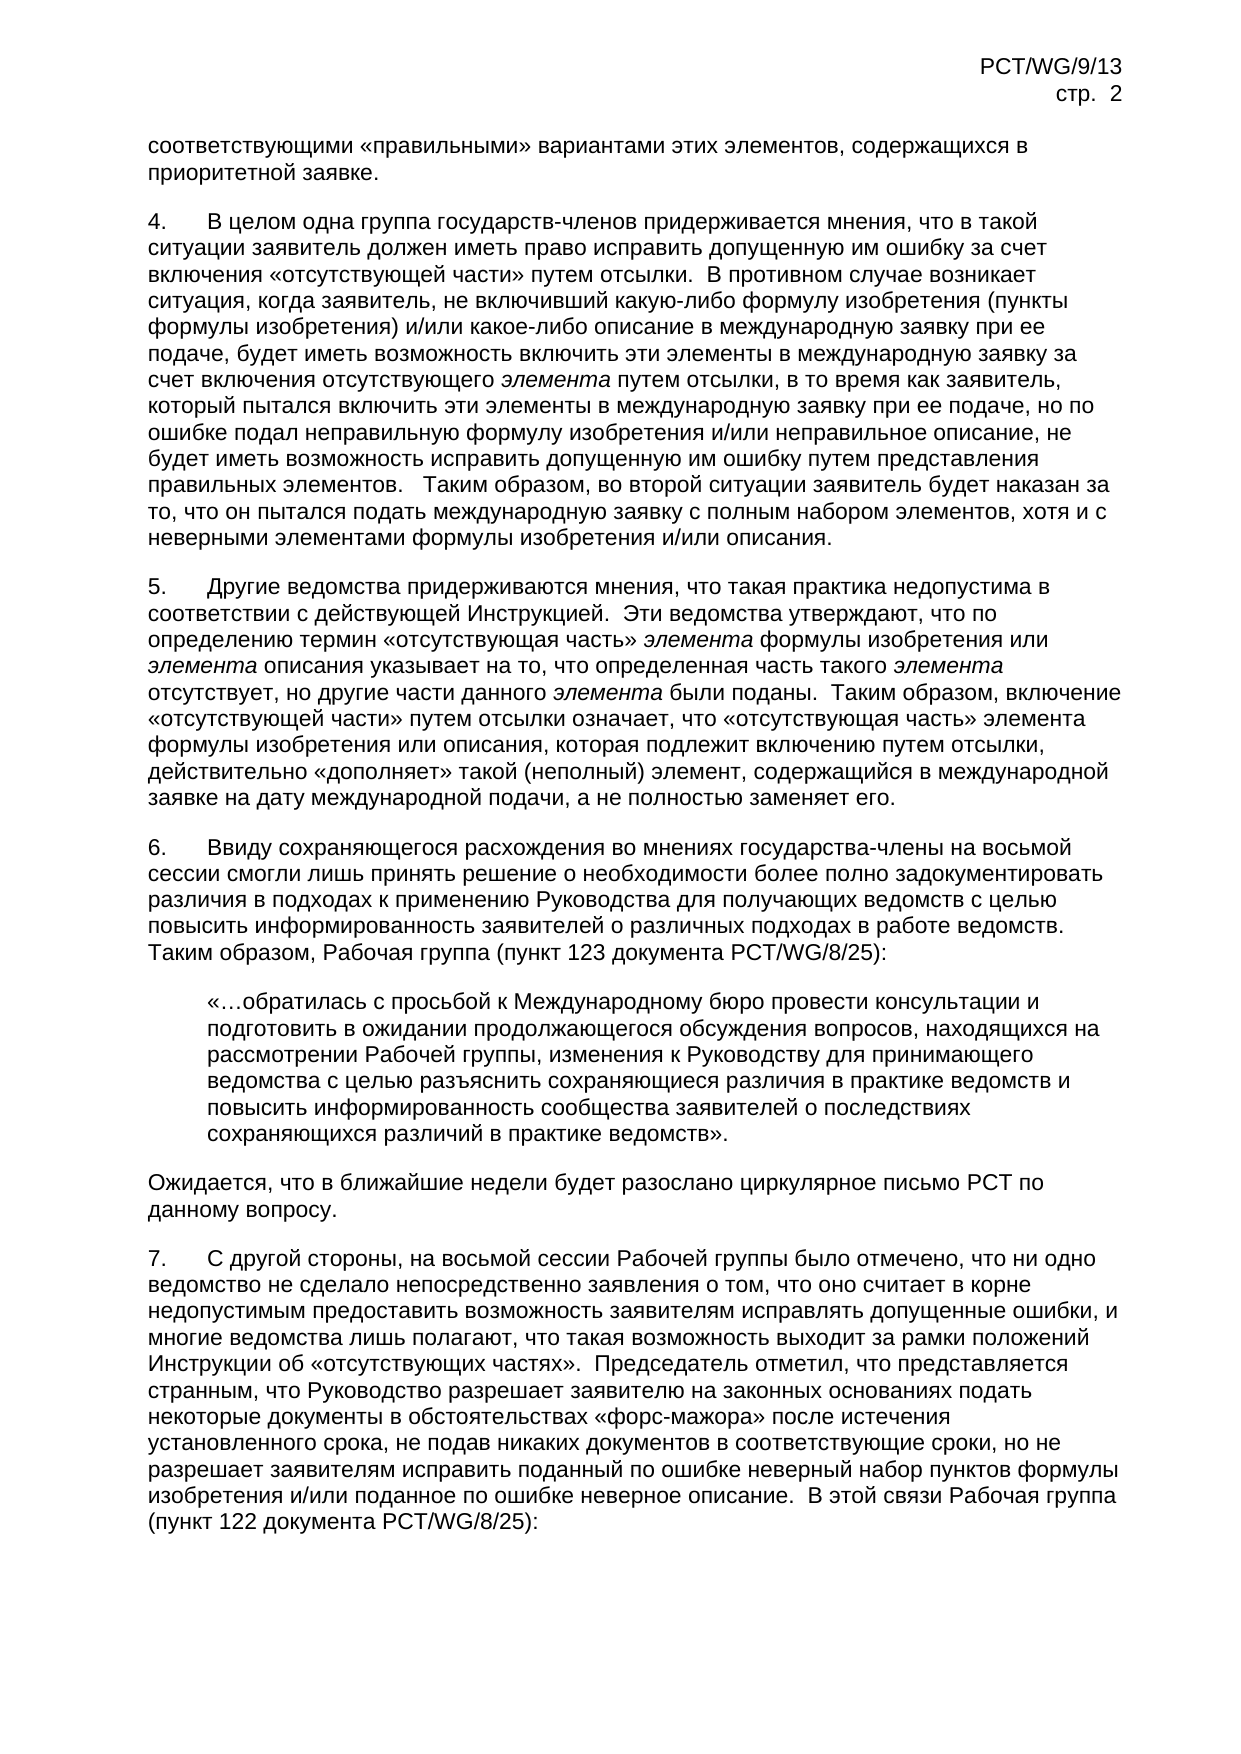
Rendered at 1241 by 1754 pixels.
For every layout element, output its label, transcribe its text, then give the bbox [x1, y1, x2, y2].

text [148, 132, 1122, 185]
text В целом одна группа государств-членов придерживается мнения, что в такой ситуации заявитель должен иметь право исправить допущенную им ошибку за счет включения «отсутствующей части» путем отсылки. В противном случае возникает ситуация, когда заявитель, не включивший какую-либо формулу изобретения (пункты формулы изобретения) и/или какое-либо описание в международную заявку при ее подаче, будет иметь возможность включить эти элементы в международную заявку за счет включения отсутствующего элемента путем отсылки, в то время как заявитель, который пытался включить эти элементы в международную заявку при ее подаче, но по ошибке подал неправильную формулу изобретения и/или неправильное описание, не будет иметь возможность исправить допущенную им ошибку путем представления правильных элементов. Таким образом, во второй ситуации заявитель будет наказан за то, что он пытался подать международную заявку с полным набором элементов, хотя и с неверными элементами формулы изобретения и/или описания. [148, 208, 1122, 550]
list «…обратилась с просьбой к Международному бюро провести консультации и подготовить в ожидании продолжающегося обсуждения вопросов, находящихся на рассмотрении Рабочей группы, изменения к Руководству для принимающего ведомства с целью разъяснить сохраняющиеся различия в практике ведомств и повысить информированность сообщества заявителей о последствиях сохраняющихся различий в практике ведомств». [207, 988, 1122, 1146]
list С другой стороны, на восьмой сессии Рабочей группы было отмечено, что ни одно ведомство не сделало непосредственно заявления о том, что оно считает в корне недопустимым предоставить возможность заявителям исправлять допущенные ошибки, и многие ведомства лишь полагают, что такая возможность выходит за рамки положений Инструкции об «отсутствующих частях». Председатель отметил, что представляется странным, что Руководство разрешает заявителю на законных основаниях подать некоторые документы в обстоятельствах «форс-мажора» после истечения установленного срока, не подав никаких документов в соответствующие сроки, но не разрешает заявителям исправить поданный по ошибке неверный набор пунктов формулы изобретения и/или поданное по ошибке неверное описание. В этой связи Рабочая группа (пункт 122 документа PCT/WG/8/25): [148, 1245, 1122, 1535]
text Ввиду сохраняющегося расхождения во мнениях государства-члены на восьмой сессии смогли лишь принять решение о необходимости более полно задокументировать различия в подходах к применению Руководства для получающих ведомств с целью повысить информированность заявителей о различных подходах в работе ведомств. Таким образом, Рабочая группа (пункт 123 документа PCT/WG/8/25): [148, 833, 1122, 965]
list Другие ведомства придерживаются мнения, что такая практика недопустима в соответствии с действующей Инструкцией. Эти ведомства утверждают, что по определению термин «отсутствующая часть» элемента формулы изобретения или элемента описания указывает на то, что определенная часть такого элемента отсутствует, но другие части данного элемента были поданы. Таким образом, включение «отсутствующей части» путем отсылки означает, что «отсутствующая часть» элемента формулы изобретения или описания, которая подлежит включению путем отсылки, действительно «дополняет» такой (неполный) элемент, содержащийся в международной заявке на дату международной подачи, а не полностью заменяет его. [148, 573, 1122, 811]
list Ожидается, что в ближайшие недели будет разослано циркулярное письмо PCT по данному вопросу. [148, 1169, 1122, 1222]
